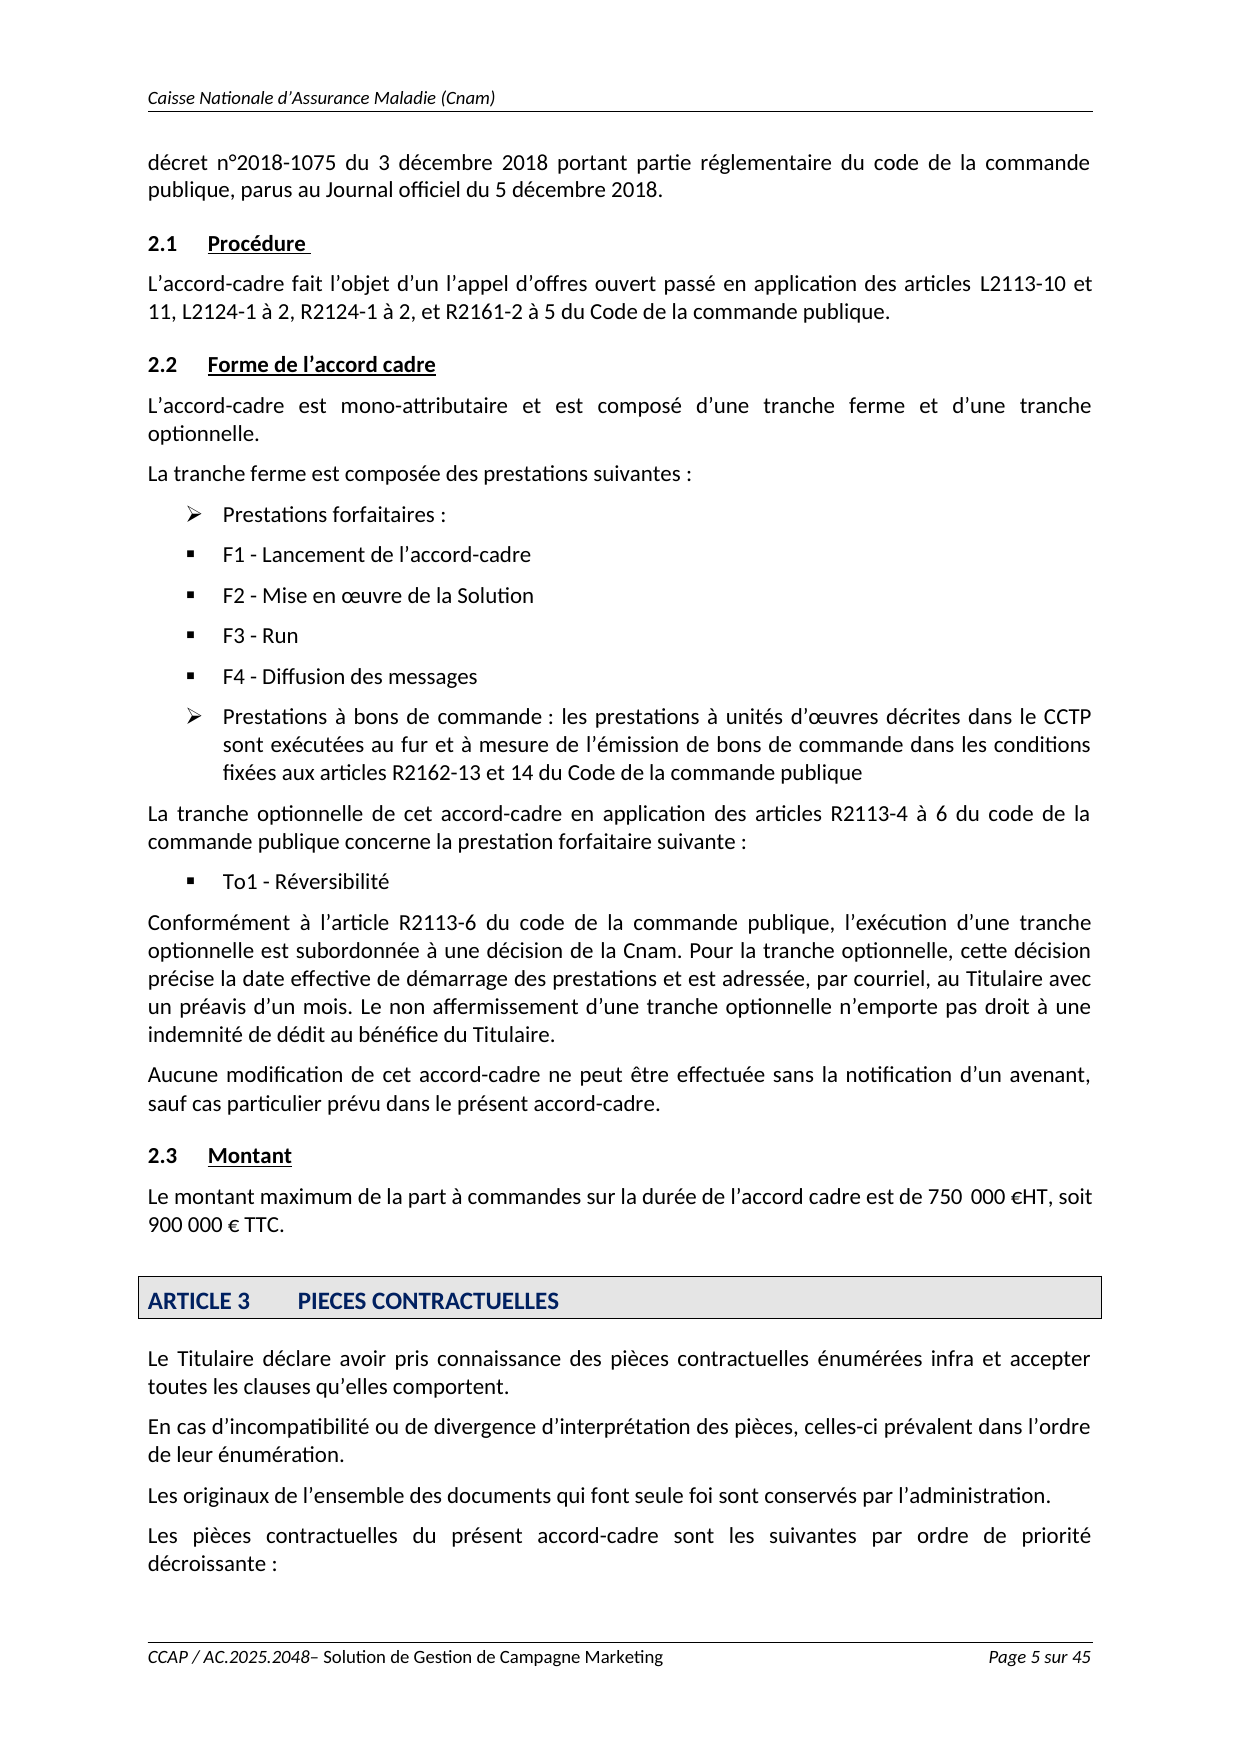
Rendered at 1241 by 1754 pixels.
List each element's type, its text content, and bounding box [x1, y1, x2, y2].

list Prestations forfaitaires : [185, 500, 1093, 528]
list To1 - Réversibilité [185, 867, 1093, 896]
text L’accord-cadre est mono-attributaire et est composé d’une tranche ferme et d’une tranche optionnelle. [148, 391, 1093, 447]
subtitle Montant [148, 1142, 1093, 1170]
text Les pièces contractuelles du présent accord-cadre sont les suivantes par ordre de priorité décroissante : [148, 1521, 1093, 1577]
list F3 - Run [185, 621, 1093, 649]
text Le Titulaire déclare avoir pris connaissance des pièces contractuelles énumérées infra et accepter toutes les clauses qu’elles comportent. [148, 1344, 1093, 1400]
list F2 - Mise en œuvre de la Solution [185, 581, 1093, 609]
text La tranche ferme est composée des prestations suivantes : [148, 459, 1093, 487]
text Aucune modification de cet accord-cadre ne peut être effectuée sans la notification d’un avenant, sauf cas particulier prévu dans le présent accord-cadre. [148, 1061, 1093, 1117]
text Conformément à l’article R2113-6 du code de la commande publique, l’exécution d’une tranche optionnelle est subordonnée à une décision de la Cnam. Pour la tranche optionnelle, cette décision précise la date effective de démarrage des prestations et est adressée, par courriel, au Titulaire avec un préavis d’un mois. Le non affermissement d’une tranche optionnelle n’emporte pas droit à une indemnité de dédit au bénéfice du Titulaire. [148, 908, 1093, 1048]
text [148, 148, 1093, 204]
list F4 - Diffusion des messages [185, 662, 1093, 690]
text En cas d’incompatibilité ou de divergence d’interprétation des pièces, celles-ci prévalent dans l’ordre de leur énumération. [148, 1412, 1093, 1468]
list F1 - Lancement de l’accord-cadre [185, 540, 1093, 568]
text Le montant maximum de la part à commandes sur la durée de l’accord cadre est de 750 000 €HT, soit 900 000 € TTC. [148, 1182, 1093, 1238]
list Prestations à bons de commande : les prestations à unités d’œuvres décrites dans le CCTP sont exécutées au fur et à mesure de l’émission de bons de commande dans les conditions fixées aux articles R2162-13 et 14 du Code de la commande publique [185, 702, 1093, 786]
subtitle Procédure [148, 229, 1093, 257]
text Les originaux de l’ensemble des documents qui font seule foi sont conservés par l’administration. [148, 1481, 1093, 1509]
text La tranche optionnelle de cet accord-cadre en application des articles R2113-4 à 6 du code de la commande publique concerne la prestation forfaitaire suivante : [148, 799, 1093, 855]
subtitle PIECES CONTRACTUELLES [139, 1277, 1101, 1318]
text L’accord-cadre fait l’objet d’un l’appel d’offres ouvert passé en application des articles L2113-10 et 11, L2124-1 à 2, R2124-1 à 2, et R2161-2 à 5 du Code de la commande publique. [148, 269, 1093, 325]
subtitle Forme de l’accord cadre [148, 350, 1093, 378]
